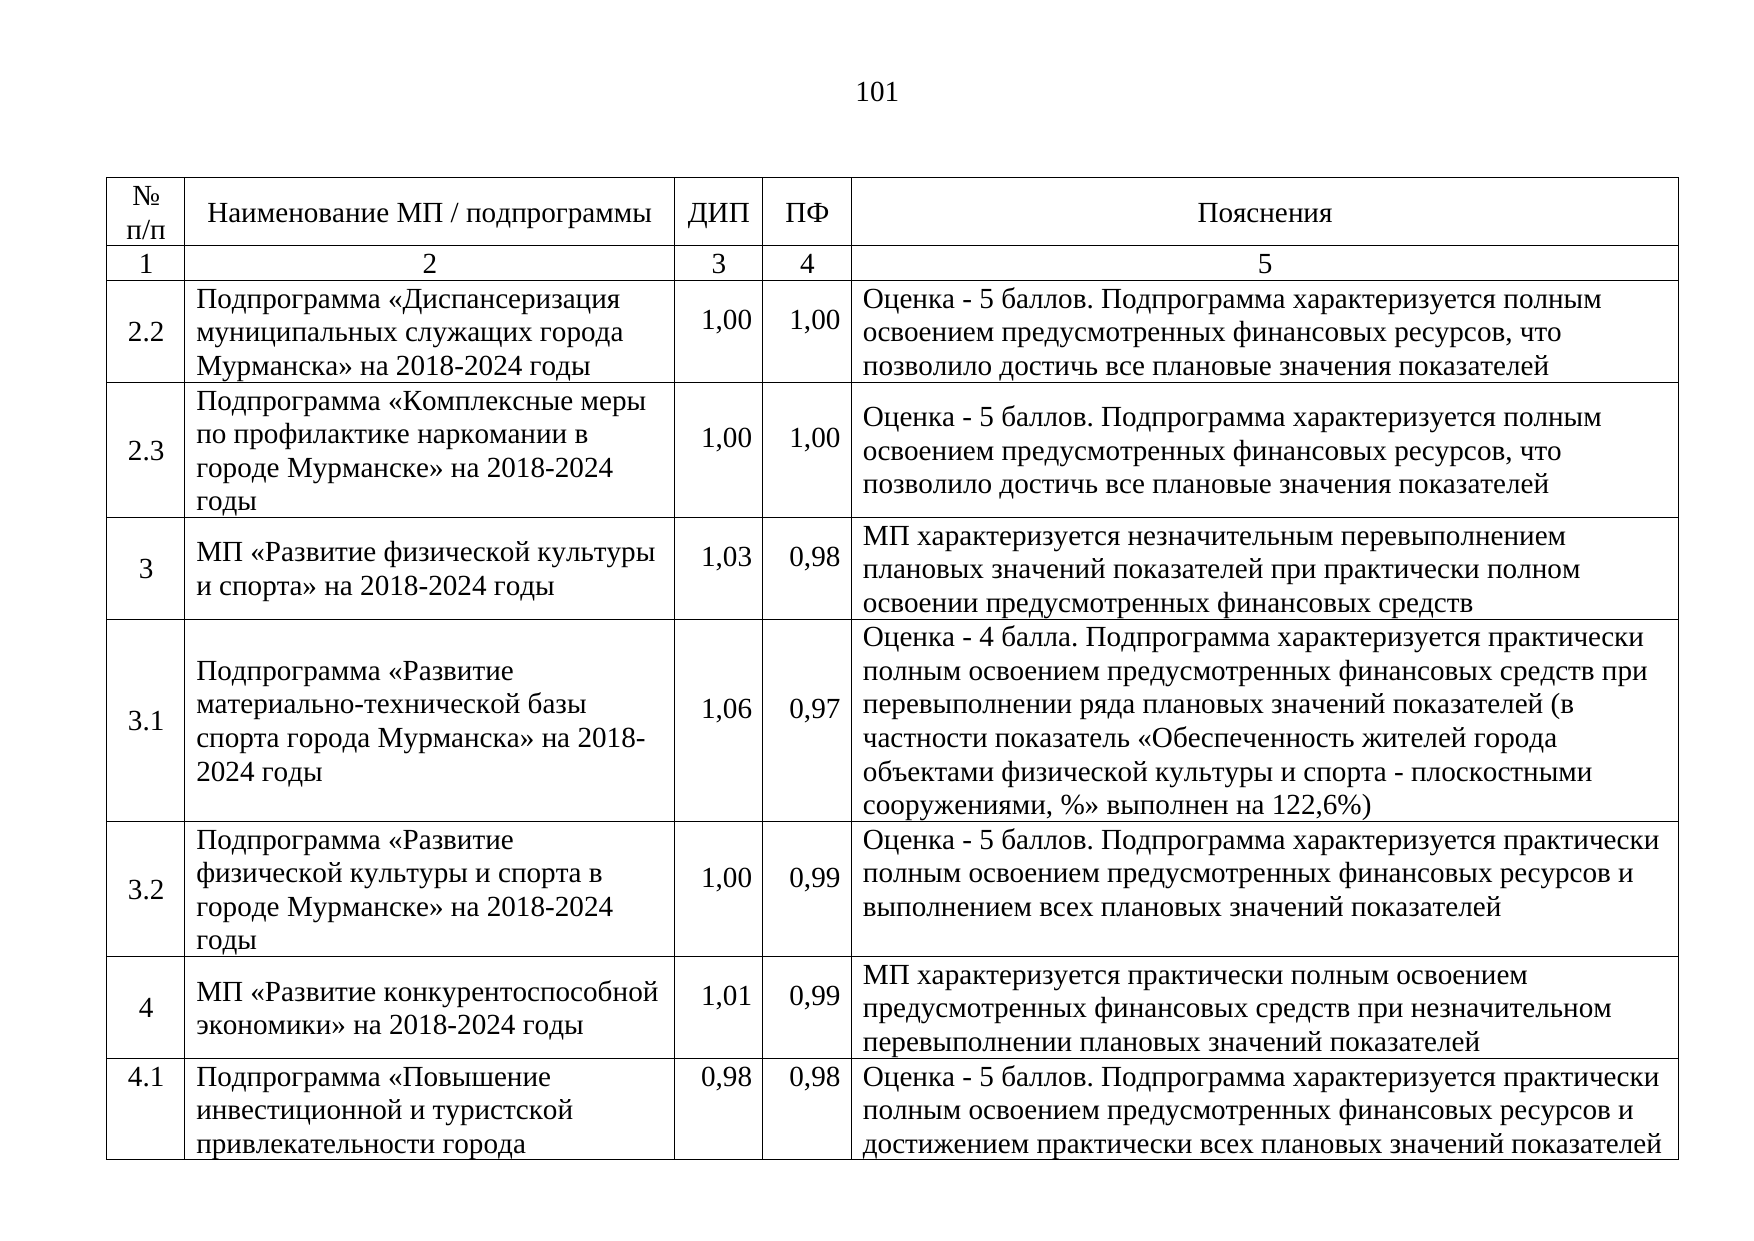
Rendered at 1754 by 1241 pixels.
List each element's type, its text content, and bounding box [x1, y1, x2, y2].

table_cell МП характеризуется незначительным перевыполнением плановых значений показателей при практически полном освоении предусмотренных финансовых средств [852, 518, 1678, 618]
table_cell МП характеризуется практически полным освоением предусмотренных финансовых средств при незначительном перевыполнении плановых значений показателей [852, 957, 1678, 1058]
table_cell Оценка - 4 балла. Подпрограмма характеризуется практически полным освоением предусмотренных финансовых средств при перевыполнении ряда плановых значений показателей (в частности показатель «Обеспеченность жителей города объектами физической культуры и спорта - плоскостными сооружениями, %» выполнен на 122,6%) [852, 620, 1678, 821]
table_cell 2.3 [107, 383, 184, 517]
table_cell 3 [675, 246, 762, 280]
table_header № п/п [107, 178, 184, 245]
table_cell 1,03 [675, 518, 762, 618]
table_cell Подпрограмма «Развитие материально-технической базы спорта города Мурманска» на 2018-2024 годы [185, 620, 674, 821]
table_cell 0,98 [675, 1059, 762, 1159]
table_header Пояснения [852, 178, 1678, 245]
table_cell 3 [107, 518, 184, 618]
table_cell 2 [185, 246, 674, 280]
table_cell Подпрограмма «Развитие физической культуры и спорта в городе Мурманске» на 2018-2024 годы [185, 822, 674, 956]
table_cell 1 [107, 246, 184, 280]
table_cell 1,00 [675, 281, 762, 382]
table_cell 1,00 [675, 822, 762, 956]
table_cell МП «Развитие физической культуры и спорта» на 2018-2024 годы [185, 518, 674, 618]
table_cell 3.1 [107, 620, 184, 821]
table_cell Подпрограмма «Диспансеризация муниципальных служащих города Мурманска» на 2018-2024 годы [185, 281, 674, 382]
table_cell 1,00 [763, 383, 851, 517]
table_header ПФ [763, 178, 851, 245]
table_cell 4 [763, 246, 851, 280]
table_header Наименование МП / подпрограммы [185, 178, 674, 245]
table_cell МП «Развитие конкурентоспособной экономики» на 2018-2024 годы [185, 957, 674, 1058]
table_header ДИП [675, 178, 762, 245]
table_cell Оценка - 5 баллов. Подпрограмма характеризуется практически полным освоением предусмотренных финансовых ресурсов и выполнением всех плановых значений показателей [852, 822, 1678, 956]
table_cell 2.2 [107, 281, 184, 382]
table_cell 1,00 [675, 383, 762, 517]
table_cell 1,01 [675, 957, 762, 1058]
table_cell 0,97 [763, 620, 851, 821]
table_cell 1,06 [675, 620, 762, 821]
table_cell Подпрограмма «Комплексные меры по профилактике наркомании в городе Мурманске» на 2018-2024 годы [185, 383, 674, 517]
table_cell 0,99 [763, 957, 851, 1058]
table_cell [852, 281, 1678, 382]
table_cell 1,00 [763, 281, 851, 382]
table_cell 0,99 [763, 822, 851, 956]
table_cell 3.2 [107, 822, 184, 956]
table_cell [852, 1059, 1678, 1159]
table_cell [185, 1059, 674, 1159]
table_cell 0,98 [763, 1059, 851, 1159]
table_cell 4.1 [107, 1059, 184, 1159]
table_cell 0,98 [763, 518, 851, 618]
table_cell 4 [107, 957, 184, 1058]
table_cell 5 [852, 246, 1678, 280]
